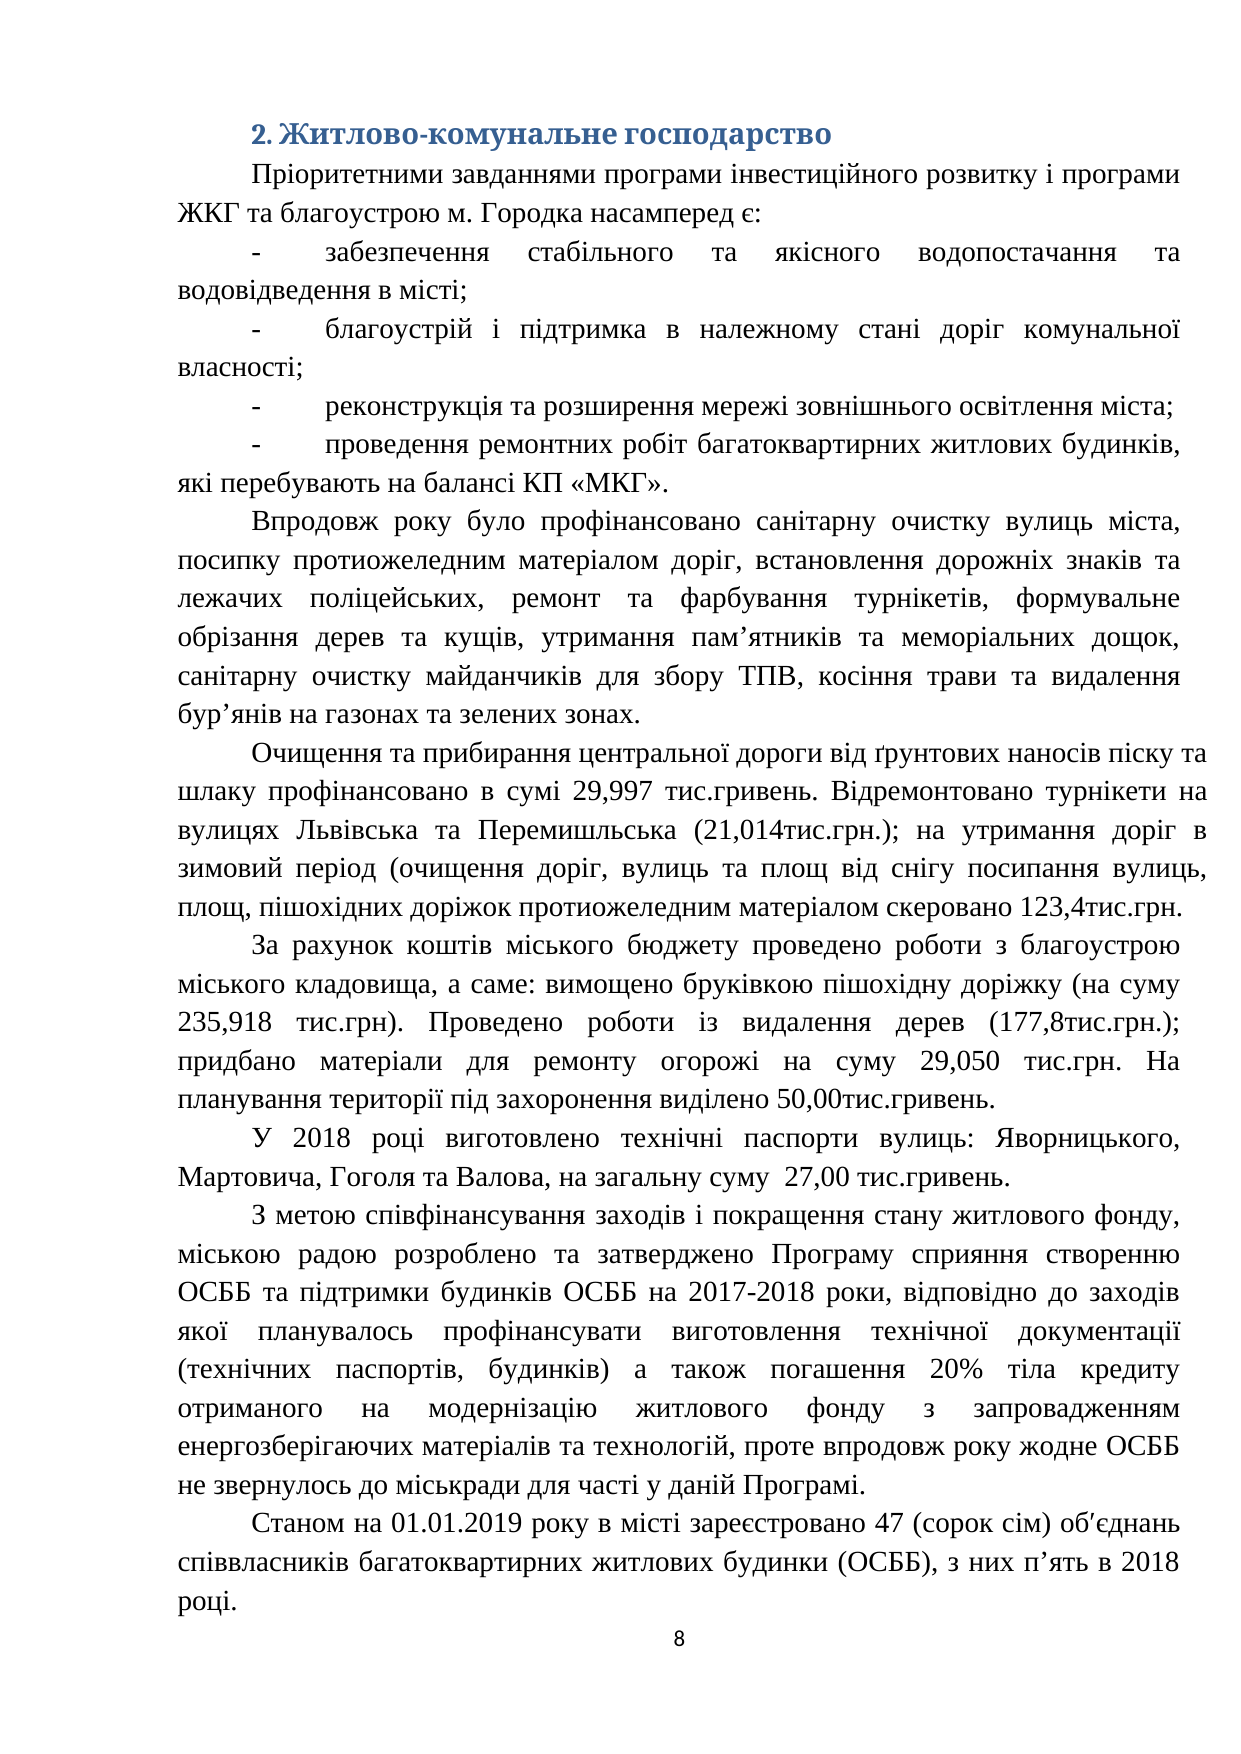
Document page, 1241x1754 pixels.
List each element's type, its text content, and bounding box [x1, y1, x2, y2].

list забезпечення стабільного та якісного водопостачання та водовідведення в місті; [177, 234, 1181, 306]
text Впродовж року було профінансовано санітарну очистку вулиць міста, посипку протиожеледним матеріалом доріг, встановлення дорожніх знаків та лежачих поліцейських, ремонт та фарбування турнікетів, формувальне обрізання дерев та кущів, утримання пам’ятників та меморіальних дощок, санітарну очистку майданчиків для збору ТПВ, косіння трави та видалення бур’янів на газонах та зелених зонах. [177, 503, 1181, 730]
list благоустрій і підтримка в належному стані доріг комунальної власності; [177, 311, 1181, 383]
list проведення ремонтних робіт багатоквартирних житлових будинків, які перебувають на балансі КП «МКГ». [177, 426, 1181, 498]
subtitle 2. Житлово-комунальне господарство [251, 118, 1181, 152]
text З метою співфінансування заходів і покращення стану житлового фонду, міською радою розроблено та затверджено Програму сприяння створенню ОСББ та підтримки будинків ОСББ на 2017-2018 роки, відповідно до заходів якої планувалось профінансувати виготовлення технічної документації (технічних паспортів, будинків) а також погашення 20% тіла кредиту отриманого на модернізацію житлового фонду з запровадженням енергозберігаючих матеріалів та технологій, проте впродовж року жодне ОСББ не звернулось до міськради для часті у даній Програмі. [177, 1197, 1181, 1501]
text Пріоритетними завданнями програми інвестиційного розвитку і програми ЖКГ та благоустрою м. Городка насамперед є: [177, 157, 1181, 229]
title У 2018 році виготовлено технічні паспорти вулиць: Яворницького, Мартовича, Гоголя та Валова, на загальну суму 27,00 тис.гривень. [177, 1120, 1181, 1192]
list Очищення та прибирання центральної дороги від ґрунтових наносів піску та шлаку профінансовано в сумі 29,997 тис.гривень. Відремонтовано турнікети на вулицях Львівська та Перемишльська (21,014тис.грн.); на утримання доріг в зимовий період (очищення доріг, вулиць та площ від снігу посипання вулиць, площ, пішохідних доріжок протиожеледним матеріалом скеровано 123,4тис.грн. [177, 735, 1208, 922]
title За рахунок коштів міського бюджету проведено роботи з благоустрою міського кладовища, а саме: вимощено бруківкою пішохідну доріжку (на суму 235,918 тис.грн). Проведено роботи із видалення дерев (177,8тис.грн.); придбано матеріали для ремонту огорожі на суму 29,050 тис.грн. На планування території під захоронення виділено 50,00тис.гривень. [177, 927, 1181, 1115]
list реконструкція та розширення мережі зовнішнього освітлення міста; [177, 388, 1181, 421]
text Станом на 01.01.2019 року в місті зареєстровано 47 (сорок сім) об′єднань співвласників багатоквартирних житлових будинки (ОСББ), з них п’ять в 2018 році. [177, 1506, 1181, 1616]
